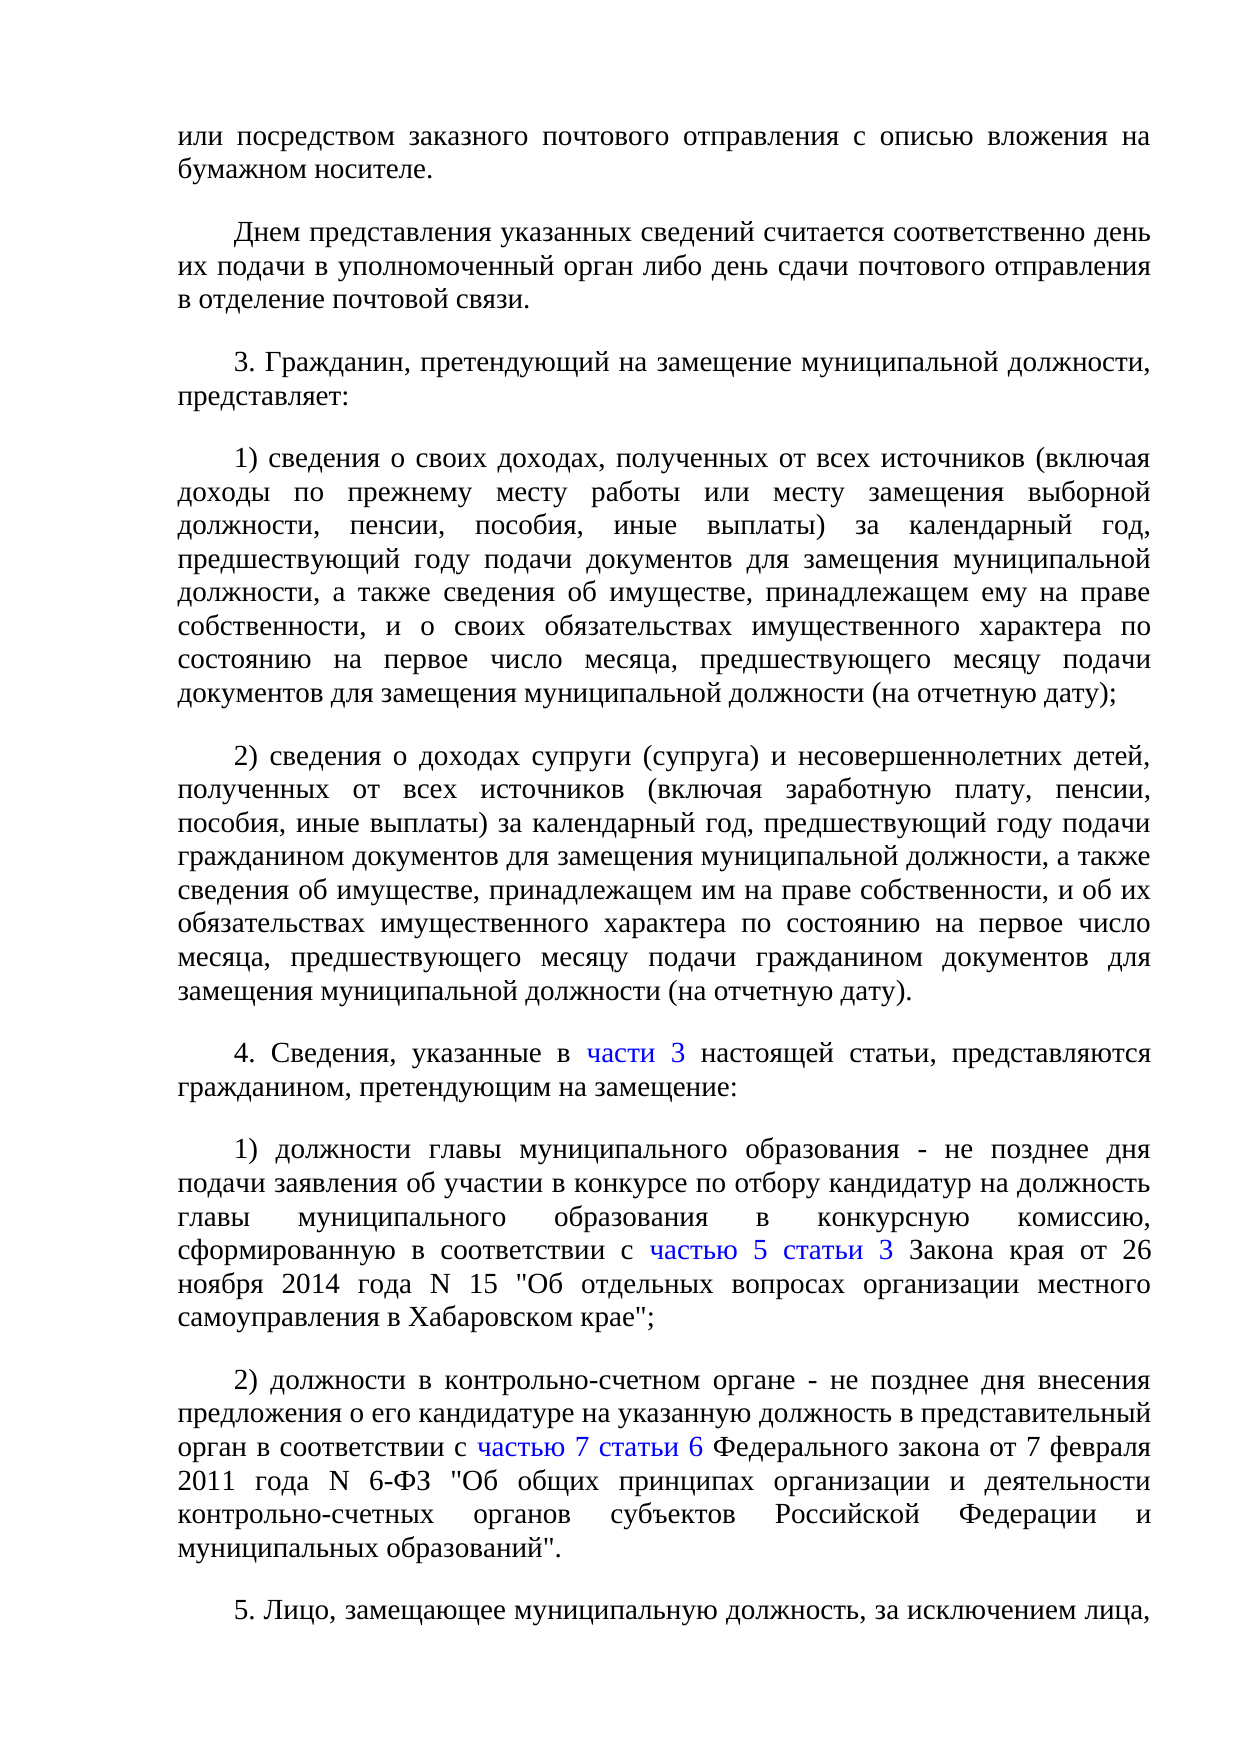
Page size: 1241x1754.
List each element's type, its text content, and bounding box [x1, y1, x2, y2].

text 2) должности в контрольно-счетном органе - не позднее дня внесения предложения о его кандидатуре на указанную должность в представительный орган в соответствии с частью 7 статьи 6 Федерального закона от 7 февраля 2011 года N 6-ФЗ "Об общих принципах организации и деятельности контрольно-счетных органов субъектов Российской Федерации и муниципальных образований". [177, 1362, 1152, 1563]
text 3. Гражданин, претендующий на замещение муниципальной должности, представляет: [177, 344, 1152, 411]
text 4. Сведения, указанные в части 3 настоящей статьи, представляются гражданином, претендующим на замещение: [177, 1035, 1152, 1102]
text 1) сведения о своих доходах, полученных от всех источников (включая доходы по прежнему месту работы или месту замещения выборной должности, пенсии, пособия, иные выплаты) за календарный год, предшествующий году подачи документов для замещения муниципальной должности, а также сведения об имуществе, принадлежащем ему на праве собственности, и о своих обязательствах имущественного характера по состоянию на первое число месяца, предшествующего месяцу подачи документов для замещения муниципальной должности (на отчетную дату); [177, 440, 1152, 709]
text 1) должности главы муниципального образования - не позднее дня подачи заявления об участии в конкурсе по отбору кандидатур на должность главы муниципального образования в конкурсную комиссию, сформированную в соответствии с частью 5 статьи 3 Закона края от 26 ноября 2014 года N 15 "Об отдельных вопросах организации местного самоуправления в Хабаровском крае"; [177, 1132, 1152, 1333]
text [177, 1592, 1152, 1626]
text 2) сведения о доходах супруги (супруга) и несовершеннолетних детей, полученных от всех источников (включая заработную плату, пенсии, пособия, иные выплаты) за календарный год, предшествующий году подачи гражданином документов для замещения муниципальной должности, а также сведения об имуществе, принадлежащем им на праве собственности, и об их обязательствах имущественного характера по состоянию на первое число месяца, предшествующего месяцу подачи гражданином документов для замещения муниципальной должности (на отчетную дату). [177, 738, 1152, 1006]
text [177, 118, 1152, 185]
text Днем представления указанных сведений считается соответственно день их подачи в уполномоченный орган либо день сдачи почтового отправления в отделение почтовой связи. [177, 214, 1152, 315]
